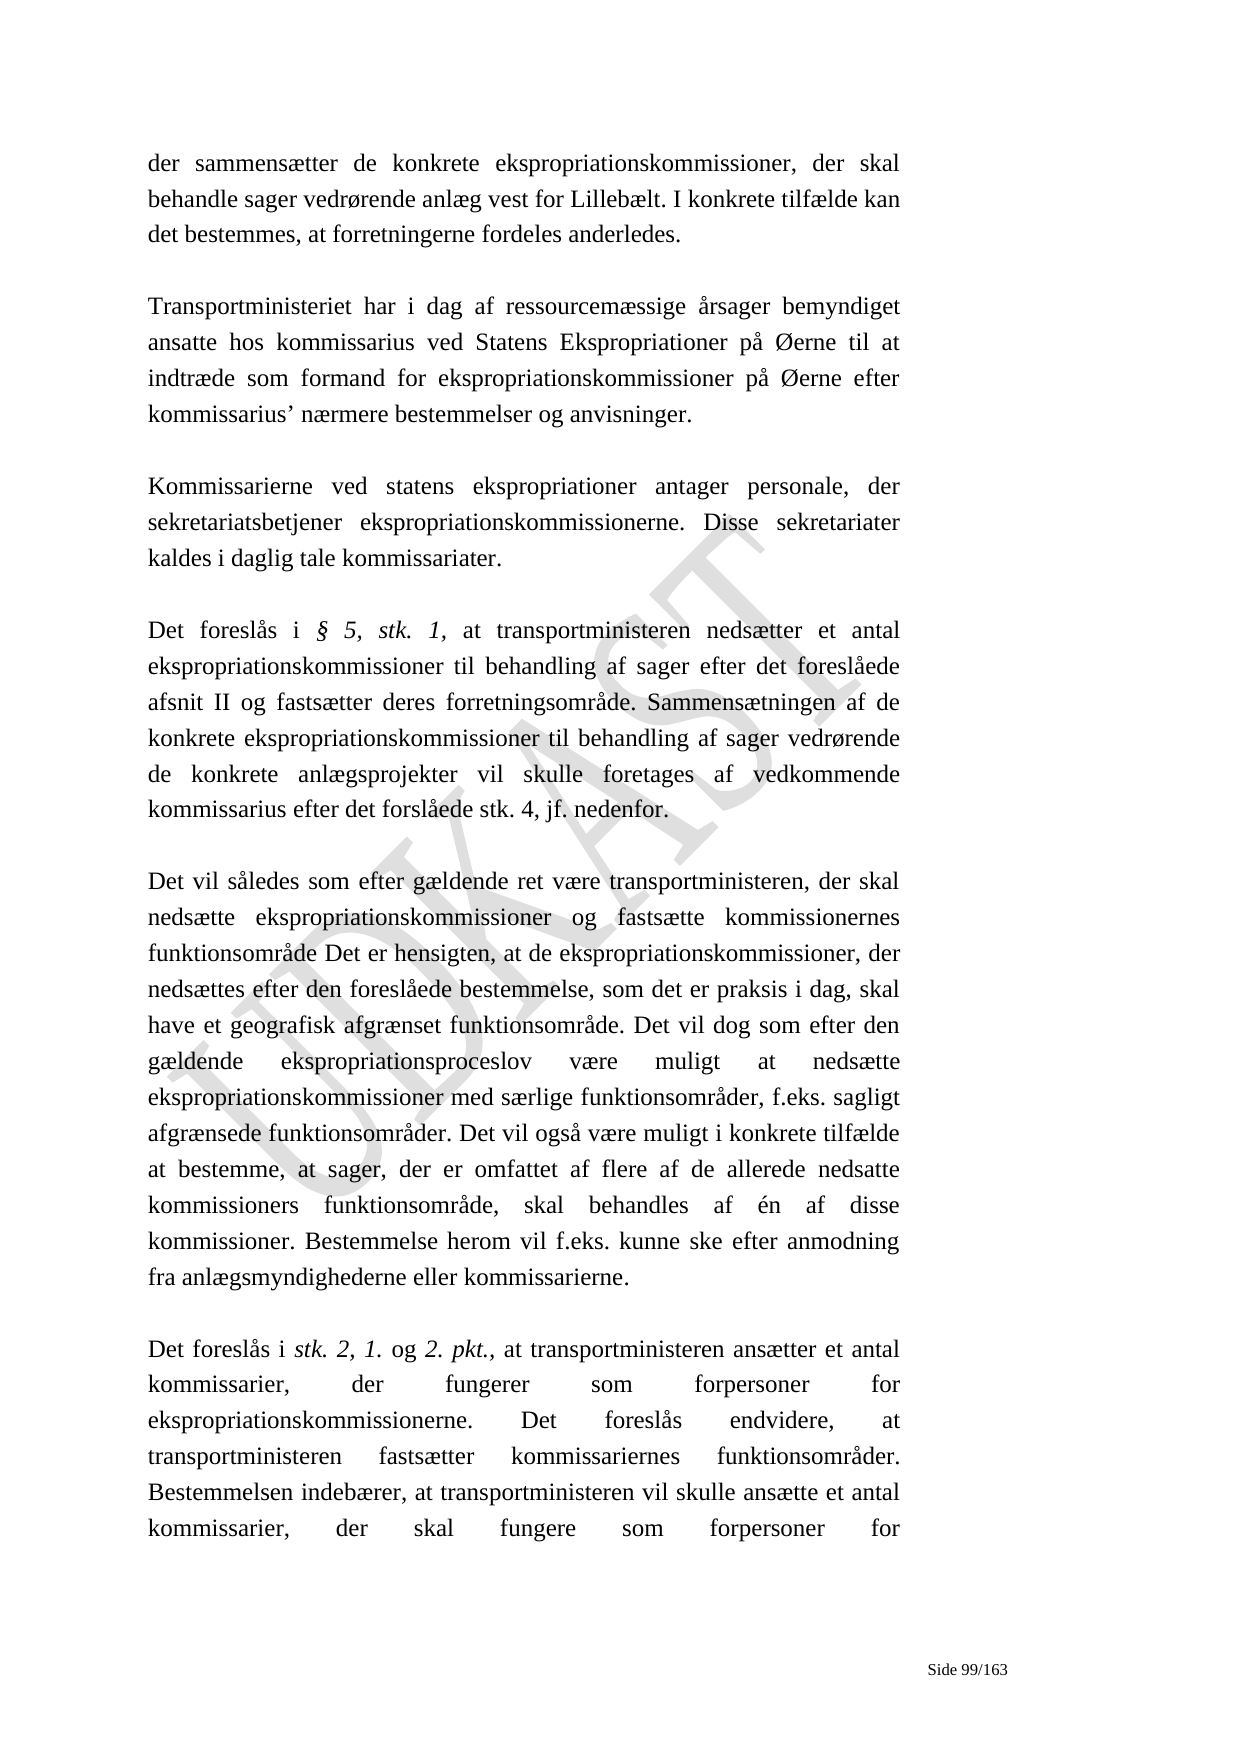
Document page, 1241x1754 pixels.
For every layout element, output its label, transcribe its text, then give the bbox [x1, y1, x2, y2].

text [148, 148, 901, 248]
text Kommissarierne ved statens ekspropriationer antager personale, der sekretariatsbetjener ekspropriationskommissionerne. Disse sekretariater kaldes i daglig tale kommissariater. [148, 471, 901, 572]
text Transportministeriet har i dag af ressourcemæssige årsager bemyndiget ansatte hos kommissarius ved Statens Ekspropriationer på Øerne til at indtræde som formand for ekspropriationskommissioner på Øerne efter kommissarius’ nærmere bestemmelser og anvisninger. [148, 291, 901, 428]
text Det foreslås i § 5, stk. 1, at transportministeren nedsætter et antal ekspropriationskommissioner til behandling af sager efter det foreslåede afsnit II og fastsætter deres forretningsområde. Sammensætningen af de konkrete ekspropriationskommissioner til behandling af sager vedrørende de konkrete anlægsprojekter vil skulle foretages af vedkommende kommissarius efter det forslåede stk. 4, jf. nedenfor. [148, 615, 901, 823]
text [148, 1334, 901, 1542]
text Det vil således som efter gældende ret være transportministeren, der skal nedsætte ekspropriationskommissioner og fastsætte kommissionernes funktionsområde Det er hensigten, at de ekspropriationskommissioner, der nedsættes efter den foreslåede bestemmelse, som det er praksis i dag, skal have et geografisk afgrænset funktionsområde. Det vil dog som efter den gældende ekspropriationsproceslov være muligt at nedsætte ekspropriationskommissioner med særlige funktionsområder, f.eks. sagligt afgrænsede funktionsområder. Det vil også være muligt i konkrete tilfælde at bestemme, at sager, der er omfattet af flere af de allerede nedsatte kommissioners funktionsområde, skal behandles af én af disse kommissioner. Bestemmelse herom vil f.eks. kunne ske efter anmodning fra anlægsmyndighederne eller kommissarierne. [148, 866, 901, 1291]
